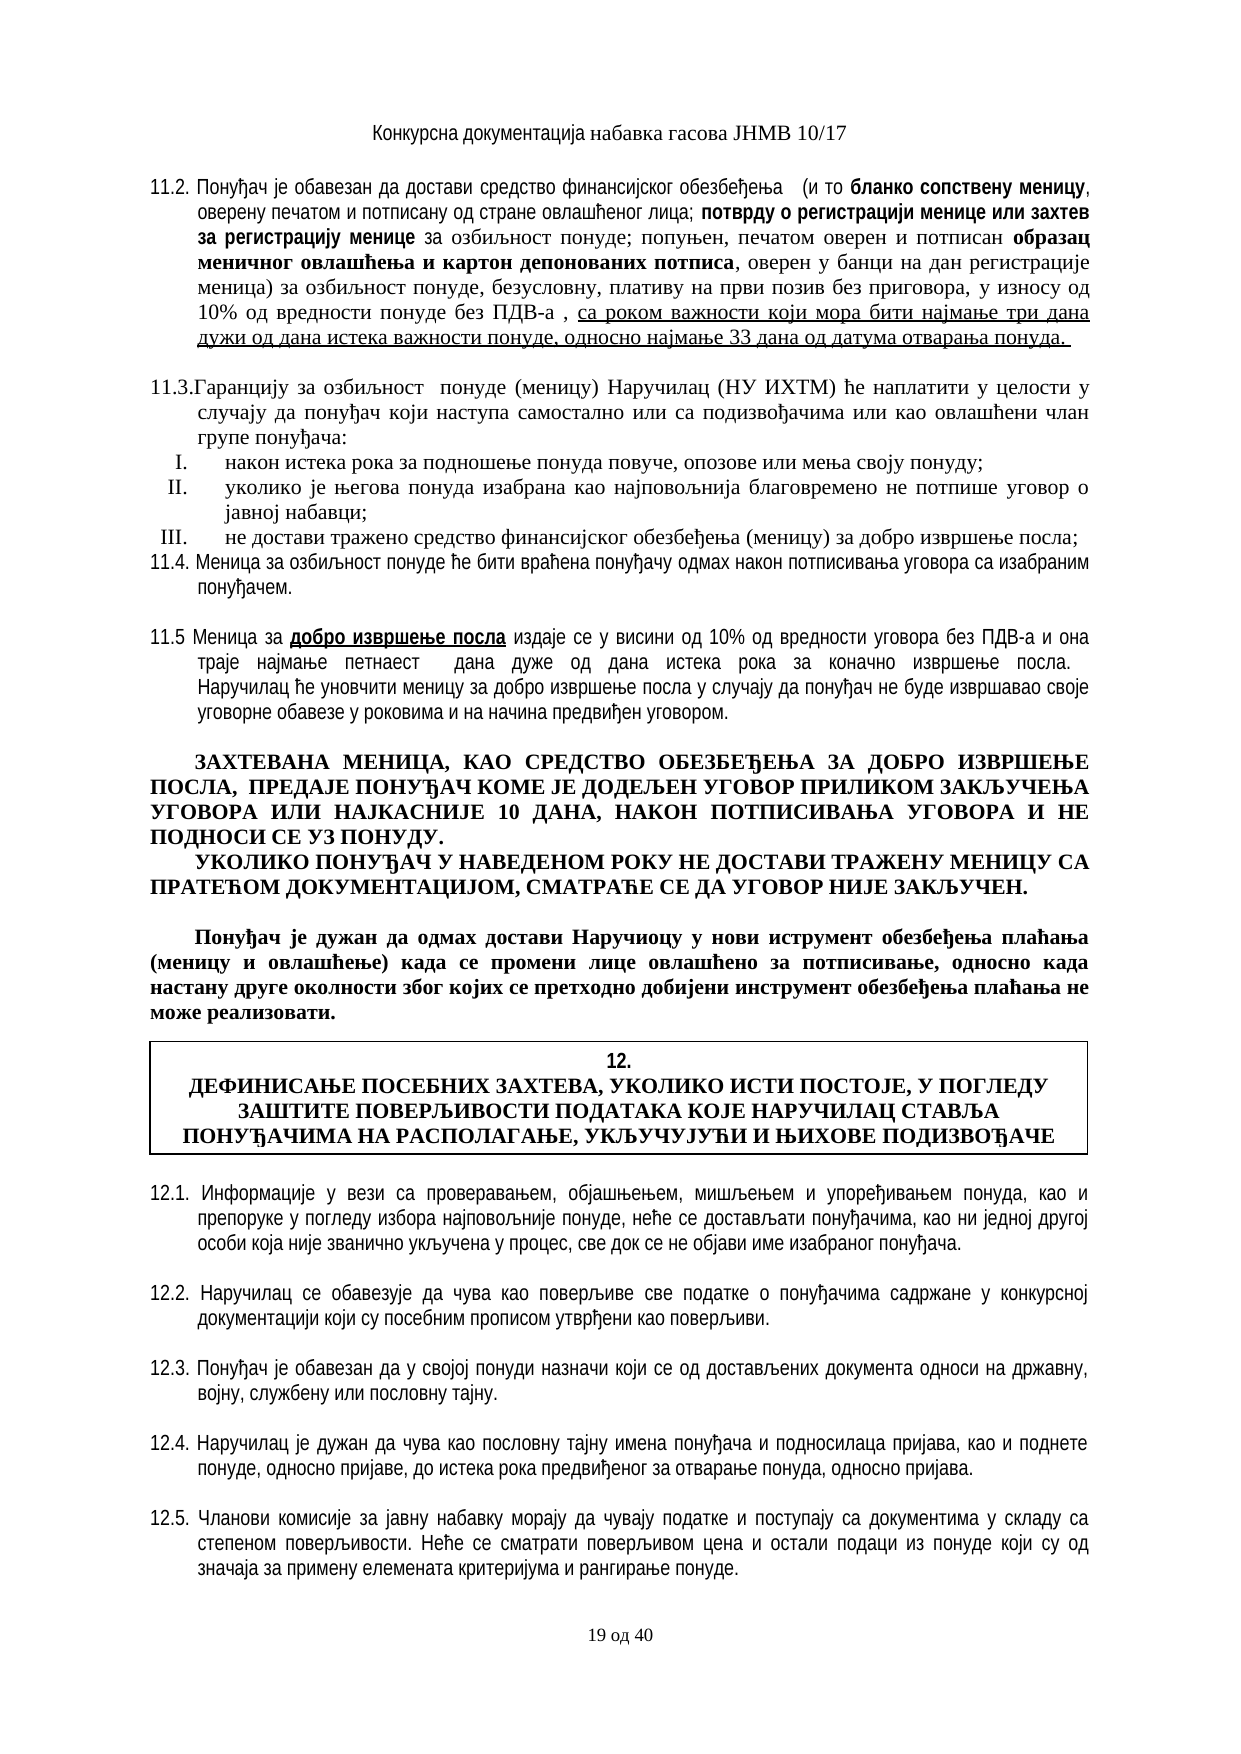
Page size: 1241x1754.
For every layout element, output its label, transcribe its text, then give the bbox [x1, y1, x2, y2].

text УКОЛИКО ПОНУЂАЧ У НАВЕДЕНОМ РОКУ НЕ ДОСТАВИ ТРАЖЕНУ МЕНИЦУ СА ПРАТЕЋОМ ДОКУМЕНТАЦИЈОМ, СМАТРАЋЕ СЕ ДА УГОВОР НИЈЕ ЗАКЉУЧЕН. [150, 849, 1090, 899]
text 11.4. Меница за озбиљност понуде ће бити враћена понуђачу одмах након потписивања уговора са изабраним понуђачем. [150, 549, 1090, 599]
text 12.5. Чланови комисије за јавну набавку морају да чувају податке и поступају са документима у складу са степеном поверљивости. Неће се сматрати поверљивом цена и остали подаци из понуде који су од значаја за примену елемената критеријума и рангирање понуде. [150, 1506, 1090, 1581]
text Понуђач је дужан да одмах достави Наручиоцу у нови иструмент обезбеђења плаћања (меницу и овлашћење) када се промени лице овлашћено за потписивање, односно када настану друге околности због којих се претходно добијени инструмент обезбеђења плаћања не може реализовати. [150, 924, 1090, 1024]
list након истека рока за подношење понуда повуче, опозове или мења своју понуду; [187, 449, 1090, 474]
text ЗАХТЕВАНА МЕНИЦА, КАО СРЕДСТВО ОБЕЗБЕЂЕЊА ЗА ДОБРО ИЗВРШЕЊЕ ПОСЛА, ПРЕДАЈЕ ПОНУЂАЧ КОМЕ ЈЕ ДОДЕЉЕН УГОВОР ПРИЛИКОМ ЗАКЉУЧЕЊА УГОВОРА ИЛИ НАЈКАСНИЈЕ 10 ДАНА, НАКОН ПОТПИСИВАЊА УГОВОРА И НЕ ПОДНОСИ СЕ УЗ ПОНУДУ. [150, 749, 1090, 849]
text 11.3.Гаранцију за озбиљност понуде (меницу) Наручилац (НУ ИХТМ) ће наплатити у целости у случају да понуђач који наступа самостално или са подизвођачима или као овлашћени члан групе понуђача: [150, 374, 1090, 449]
text 12.1. Информације у вези са проверавањем, објашњењем, мишљењем и упоређивањем понуда, као и препоруке у погледу избора најповољније понуде, неће се достављати понуђачима, као ни једној другој особи која није званично укључена у процес, све док се не објави име изабраног понуђача. [150, 1181, 1090, 1256]
text 12.3. Понуђач је обавезан да у својој понуди назначи који се од достављених документа односи на државну, војну, службену или пословну тајну. [150, 1356, 1090, 1406]
text 12.4. Наручилац је дужан да чува као пословну тајну имена понуђача и подносилаца пријава, као и поднете понуде, односно пријаве, до истека рока предвиђеног за отварање понуда, односно пријава. [150, 1431, 1090, 1481]
text 12.2. Наручилац се обавезује да чува као поверљиве све податке о понуђачима садржане у конкурсној документацији који су посебним прописом утврђени као поверљиви. [150, 1281, 1090, 1331]
list не достави тражено средство финансијског обезбеђења (меницу) за добро извршење посла; [187, 524, 1090, 549]
text 11.2. Понуђач је обавезан да достави средство финансијског обезбеђења (и то бланко сопствену меницу, оверену печатом и потписану од стране овлашћеног лица; потврду о регистрацији менице или захтев за регистрацију менице за озбиљност понуде; попуњен, печатом оверен и потписан образац меничног овлашћења и картон депонованих потписа, оверен у банци на дан регистрације меница) за озбиљност понуде, безусловну, плативу на први позив без приговора, у износу од 10% од вредности понуде без ПДВ-а , са роком важности који мора бити најмање три дана дужи од дана истека важности понуде, односно најмање 33 дана од датума отварања понуда. [150, 174, 1090, 349]
list уколико је његова понуда изабрана као најповољнија благовремено не потпише уговор о јавној набавци; [187, 474, 1090, 524]
text 11.5 Меница за добро извршење посла издаје се у висини од 10% од вредности уговора без ПДВ-а и она траје најмање петнаест дана дуже од дана истека рока за коначно извршење посла. Наручилац ће уновчити меницу за добро извршење посла у случају да понуђач не буде извршавао своје уговорне обавезе у роковима и на начина предвиђен уговором. [150, 624, 1090, 724]
